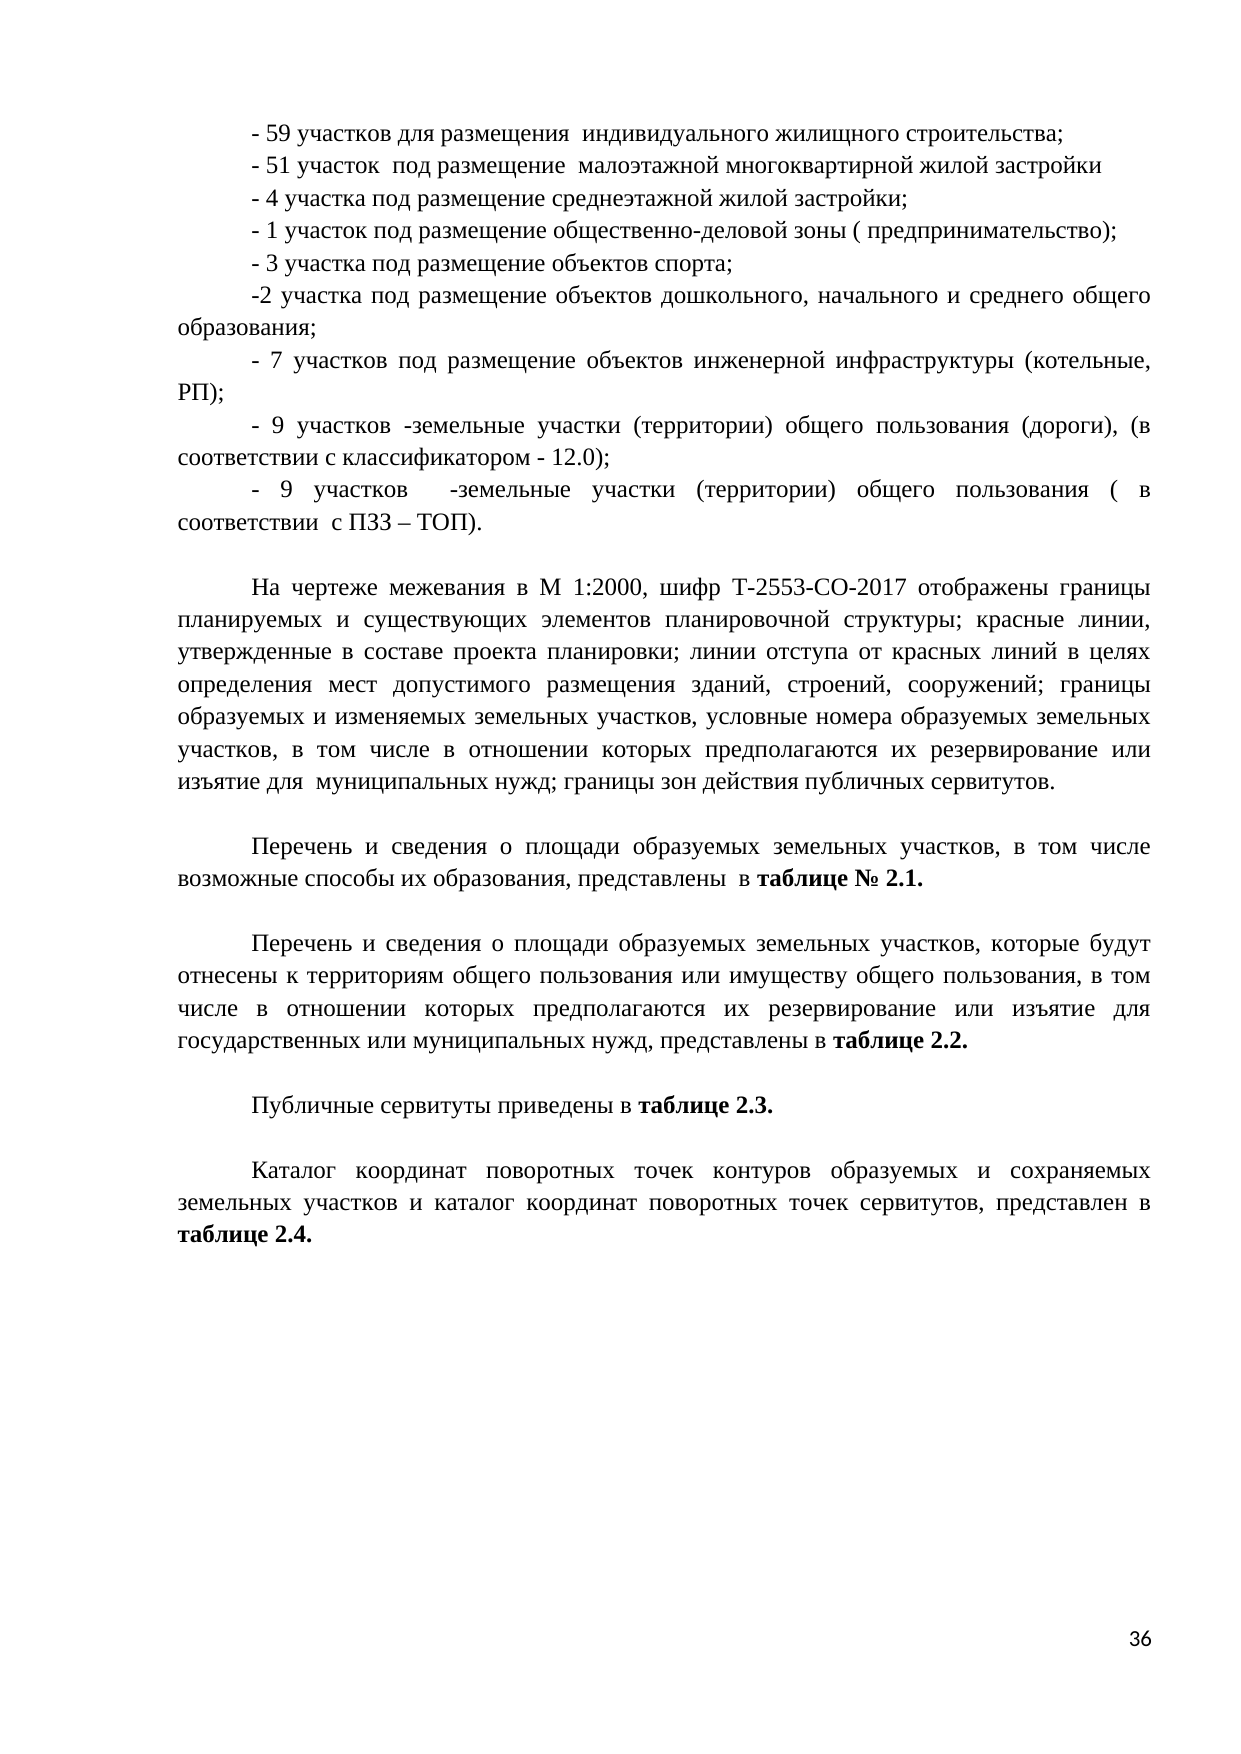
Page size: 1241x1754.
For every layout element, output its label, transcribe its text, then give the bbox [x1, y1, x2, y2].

text - 9 участков -земельные участки (территории) общего пользования (дороги), (в соответствии с классификатором - 12.0); [177, 410, 1152, 471]
text - 4 участка под размещение среднеэтажной жилой застройки; [177, 183, 1152, 212]
text Перечень и сведения о площади образуемых земельных участков, в том числе возможные способы их образования, представлены в таблице № 2.1. [177, 831, 1152, 892]
text - 1 участок под размещение общественно-деловой зоны ( предпринимательство); [177, 215, 1152, 244]
text - 51 участок под размещение малоэтажной многоквартирной жилой застройки [177, 151, 1152, 179]
text -2 участка под размещение объектов дошкольного, начального и среднего общего образования; [177, 280, 1152, 341]
text - 3 участка под размещение объектов спорта; [177, 248, 1152, 276]
text На чертеже межевания в М 1:2000, шифр Т-2553-СО-2017 отображены границы планируемых и существующих элементов планировочной структуры; красные линии, утвержденные в составе проекта планировки; линии отступа от красных линий в целях определения мест допустимого размещения зданий, строений, сооружений; границы образуемых и изменяемых земельных участков, условные номера образуемых земельных участков, в том числе в отношении которых предполагаются их резервирование или изъятие для муниципальных нужд; границы зон действия публичных сервитутов. [177, 572, 1152, 795]
text Каталог координат поворотных точек контуров образуемых и сохраняемых земельных участков и каталог координат поворотных точек сервитутов, представлен в таблице 2.4. [177, 1155, 1152, 1248]
text Публичные сервитуты приведены в таблице 2.3. [177, 1090, 1152, 1119]
text - 59 участков для размещения индивидуального жилищного строительства; [177, 118, 1152, 147]
text - 7 участков под размещение объектов инженерной инфраструктуры (котельные, РП); [177, 345, 1152, 406]
text Перечень и сведения о площади образуемых земельных участков, которые будут отнесены к территориям общего пользования или имуществу общего пользования, в том числе в отношении которых предполагаются их резервирование или изъятие для государственных или муниципальных нужд, представлены в таблице 2.2. [177, 928, 1152, 1054]
text - 9 участков -земельные участки (территории) общего пользования ( в соответствии с ПЗЗ – ТОП). [177, 474, 1152, 536]
